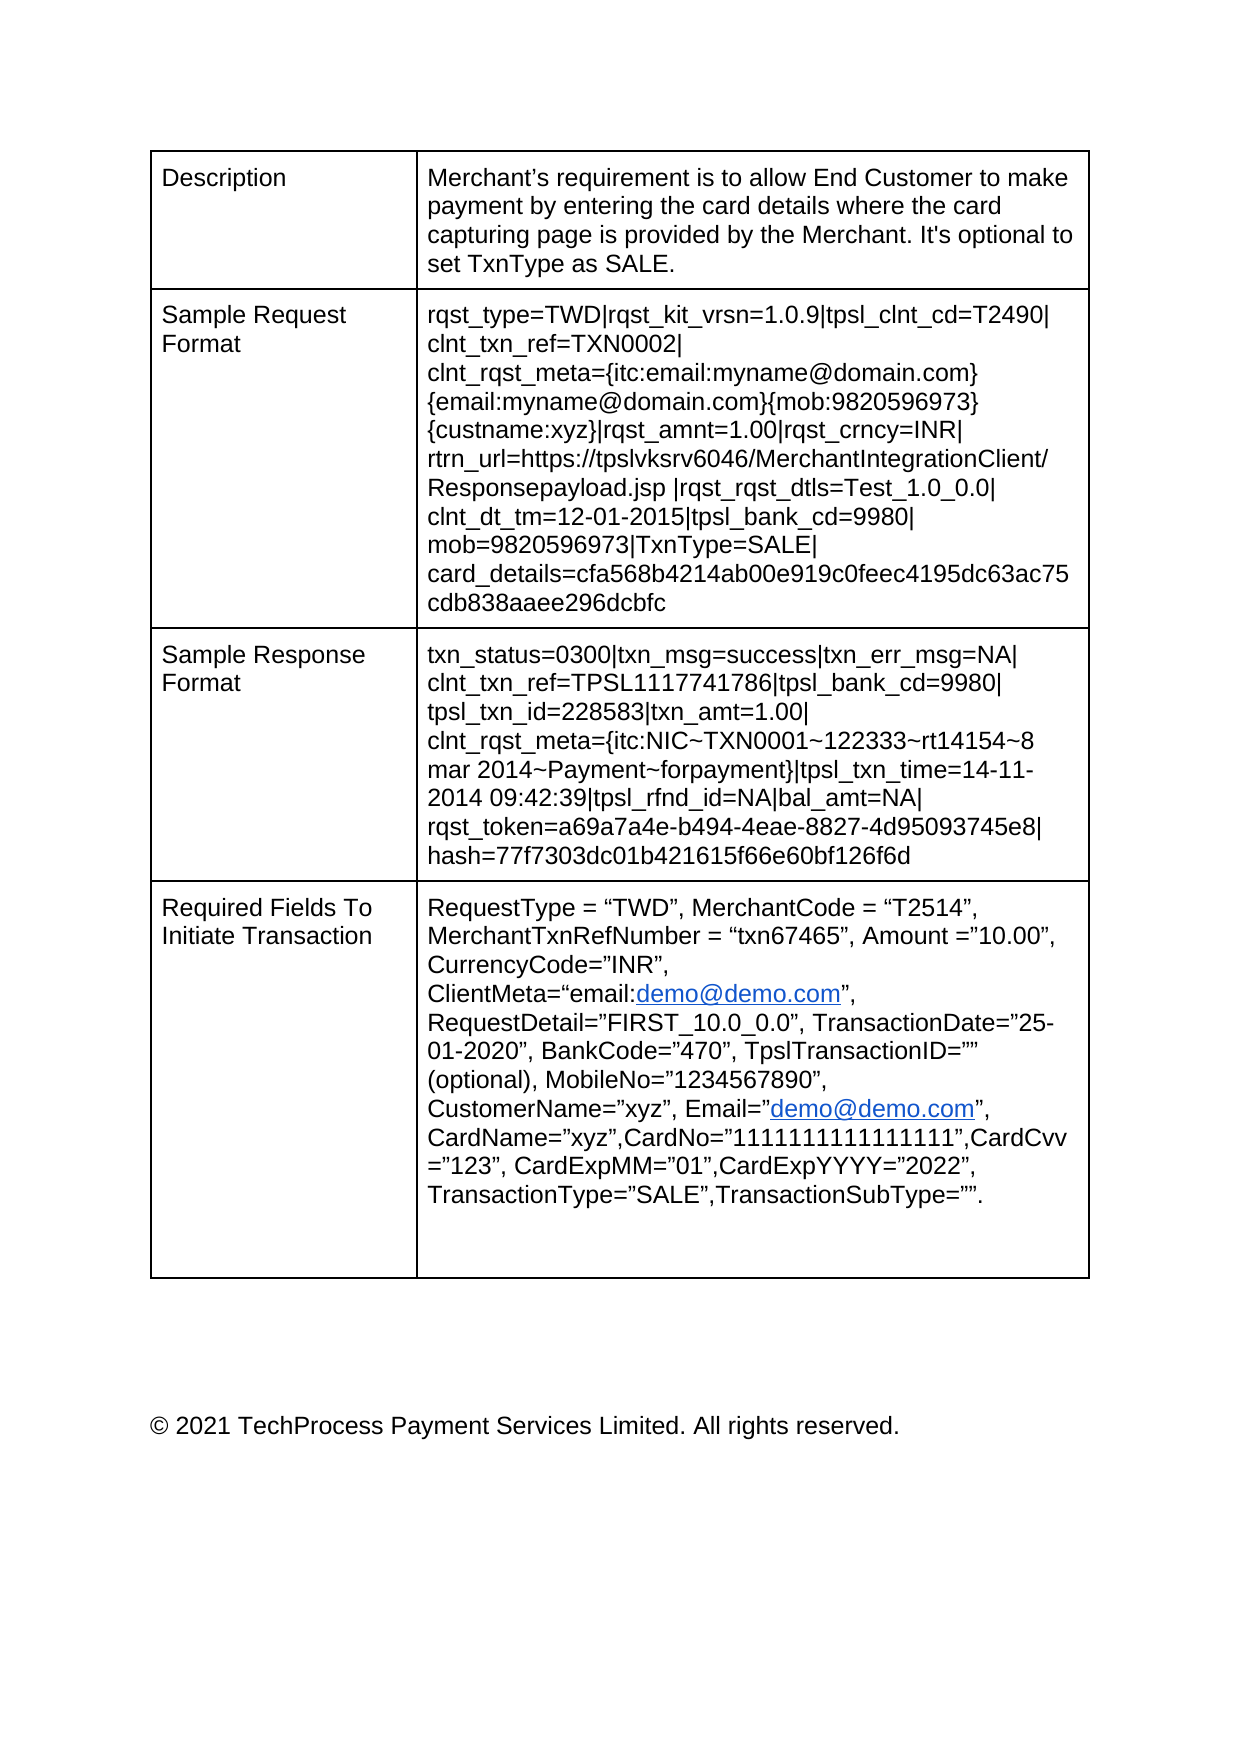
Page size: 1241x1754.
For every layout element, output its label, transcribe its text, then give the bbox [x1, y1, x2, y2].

table_cell Required Fields To Initiate Transaction [152, 882, 416, 1277]
table_cell rqst_type=TWD|rqst_kit_vrsn=1.0.9|tpsl_clnt_cd=T2490|clnt_txn_ref=TXN0002|clnt_rqst_meta={itc:email:myname@domain.com}{email:myname@domain.com}{mob:9820596973}{custname:xyz}|rqst_amnt=1.00|rqst_crncy=INR|rtrn_url=https://tpslvksrv6046/MerchantIntegrationClient/Responsepayload.jsp |rqst_rqst_dtls=Test_1.0_0.0|clnt_dt_tm=12-01-2015|tpsl_bank_cd=9980|mob=9820596973|TxnType=SALE|card_details=cfa568b4214ab00e919c0feec4195dc63ac75cdb838aaee296dcbfc [418, 290, 1088, 627]
table_cell txn_status=0300|txn_msg=success|txn_err_msg=NA|clnt_txn_ref=TPSL1117741786|tpsl_bank_cd=9980|tpsl_txn_id=228583|txn_amt=1.00|clnt_rqst_meta={itc:NIC~TXN0001~122333~rt14154~8 mar 2014~Payment~forpayment}|tpsl_txn_time=14-11-2014 09:42:39|tpsl_rfnd_id=NA|bal_amt=NA|rqst_token=a69a7a4e-b494-4eae-8827-4d95093745e8|hash=77f7303dc01b421615f66e60bf126f6d [418, 629, 1088, 880]
table_header Description [152, 152, 416, 288]
text © 2021 TechProcess Payment Services Limited. All rights reserved. [150, 1411, 1090, 1440]
table_cell RequestType = “TWD”, MerchantCode = “T2514”, MerchantTxnRefNumber = “txn67465”, Amount =”10.00”, CurrencyCode=”INR”, ClientMeta=“email:demo@demo.com”, RequestDetail=”FIRST_10.0_0.0”, TransactionDate=”25-01-2020”, BankCode=”470”, TpslTransactionID=”” (optional), MobileNo=”1234567890”, CustomerName=”xyz”, Email=”demo@demo.com”, CardName=”xyz”,CardNo=”1111111111111111”,CardCvv=”123”, CardExpMM=”01”,CardExpYYYY=”2022”, TransactionType=”SALE”,TransactionSubType=””. [418, 882, 1088, 1277]
table_cell Sample Response Format [152, 629, 416, 880]
table_cell Sample Request Format [152, 290, 416, 627]
table_header Merchant’s requirement is to allow End Customer to make payment by entering the card details where the card capturing page is provided by the Merchant. It's optional to set TxnType as SALE. [418, 152, 1088, 288]
